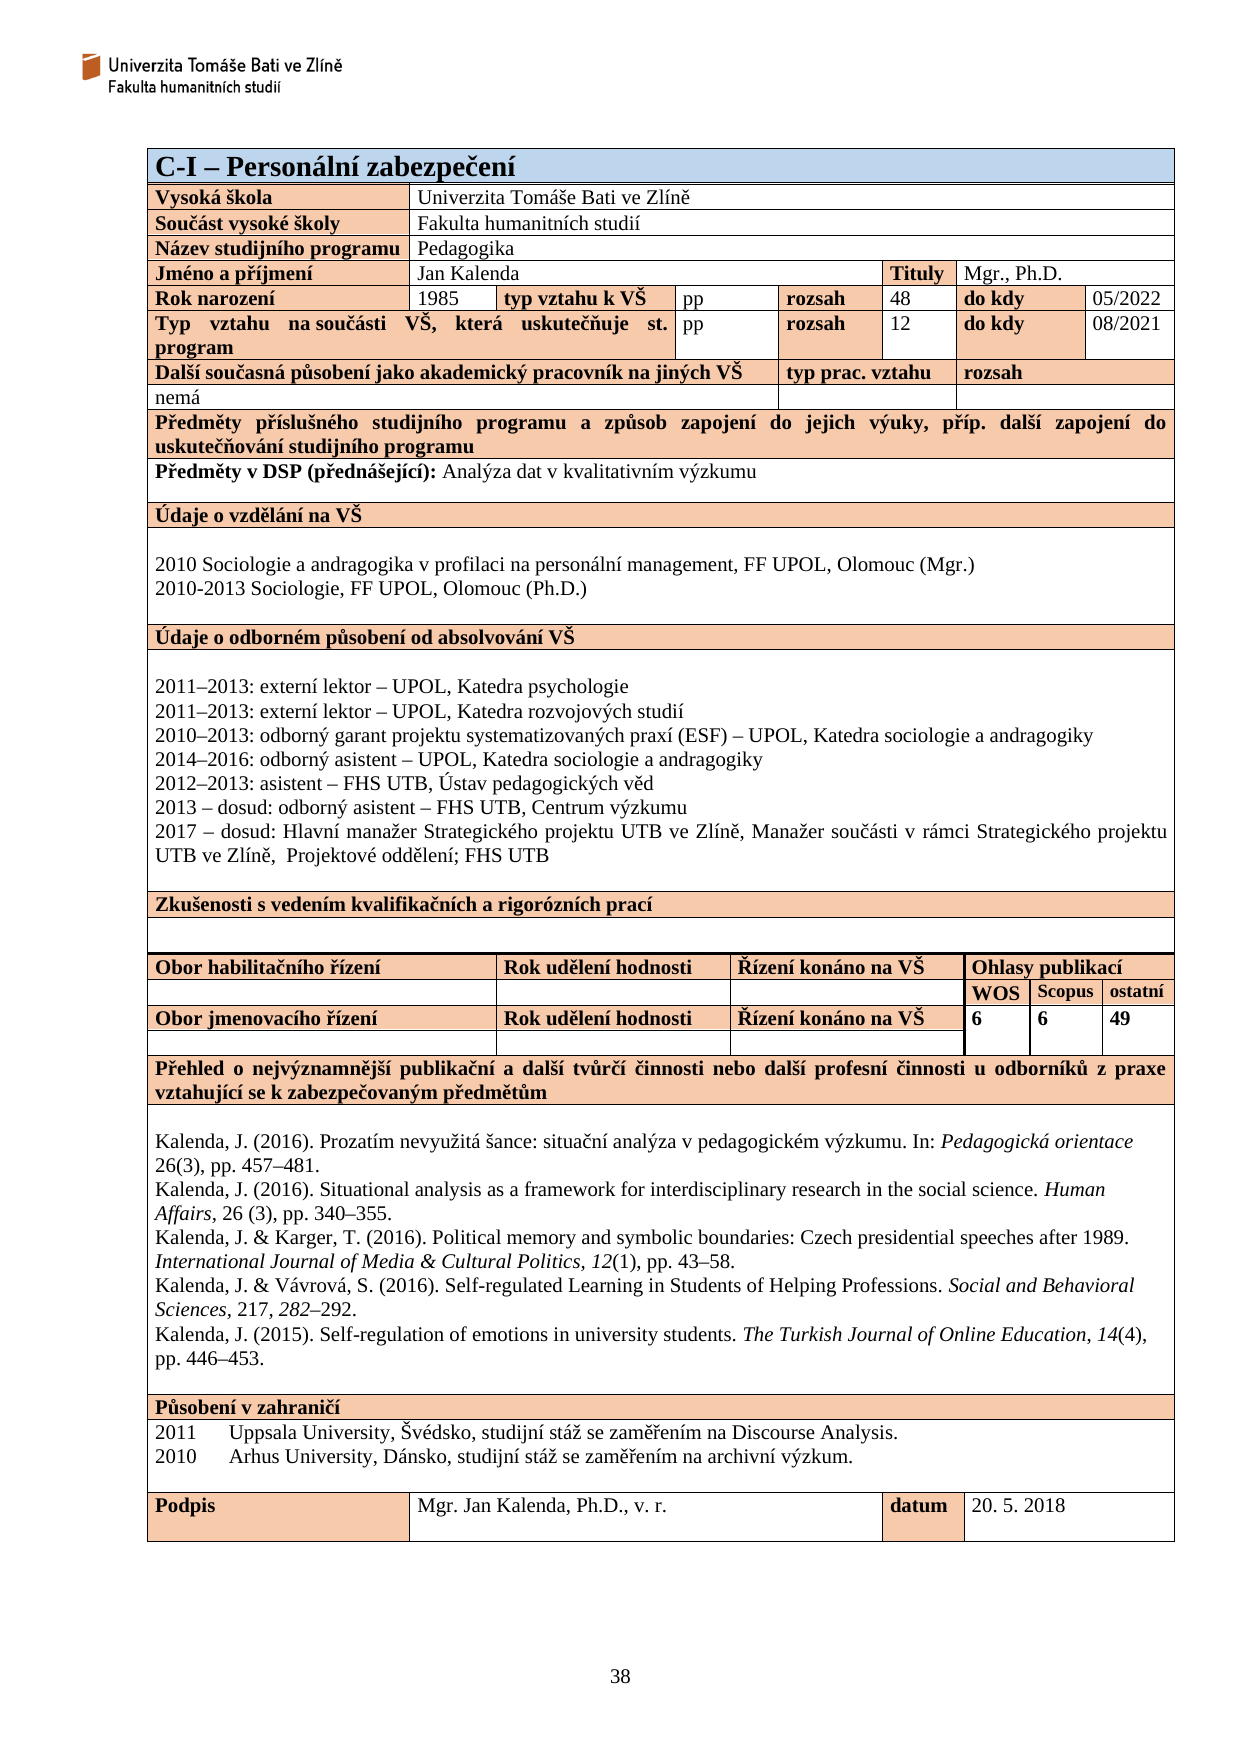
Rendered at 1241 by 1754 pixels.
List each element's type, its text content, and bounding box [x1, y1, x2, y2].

table_cell 12 [883, 311, 956, 359]
table_cell Univerzita Tomáše Bati ve Zlíně [410, 185, 1174, 209]
table_cell 2011 Uppsala University, Švédsko, studijní stáž se zaměřením na Discourse Analysis. 2010 Arhus University, Dánsko, studijní stáž se zaměřením na archivní výzkum. [148, 1420, 1174, 1492]
picture [57, 36, 368, 110]
table_cell 2010 Sociologie a andragogika v profilaci na personální management, FF UPOL, Olomouc (Mgr.) 2010-2013 Sociologie, FF UPOL, Olomouc (Ph.D.) [148, 528, 1174, 624]
table_cell 6 [1031, 1006, 1102, 1055]
table_cell Scopus [1031, 980, 1102, 1004]
table_cell Předměty v DSP (přednášející): Analýza dat v kvalitativním výzkumu [148, 459, 1174, 502]
table_cell Kalenda, J. (2016). Prozatím nevyužitá šance: situační analýza v pedagogickém výzkumu. In: Pedagogická orientace 26(3), pp. 457–481. Kalenda, J. (2016). Situational analysis as a framework for interdisciplinary research in the social science. Human Affairs, 26 (3), pp. 340–355. Kalenda, J. & Karger, T. (2016). Political memory and symbolic boundaries: Czech presidential speeches after 1989. International Journal of Media & Cultural Politics, 12(1), pp. 43–58. Kalenda, J. & Vávrová, S. (2016). Self-regulated Learning in Students of Helping Professions. Social and Behavioral Sciences, 217, 282–292. Kalenda, J. (2015). Self-regulation of emotions in university students. The Turkish Journal of Online Education, 14(4), pp. 446–453. [148, 1105, 1174, 1394]
table_cell Předměty příslušného studijního programu a způsob zapojení do jejich výuky, příp. další zapojení do uskutečňování studijního programu [148, 410, 1174, 458]
table_cell typ prac. vztahu [779, 360, 956, 384]
table_cell Rok narození [148, 286, 409, 310]
table_cell do kdy [957, 311, 1085, 359]
table_cell rozsah [779, 286, 882, 310]
table_cell do kdy [957, 286, 1085, 310]
table_cell rozsah [779, 311, 882, 359]
table_cell pp [676, 286, 778, 310]
table_cell 6 [966, 1006, 1029, 1055]
table_cell Vysoká škola [148, 185, 409, 209]
table_cell [148, 918, 1174, 952]
table_cell Zkušenosti s vedením kvalifikačních a rigorózních prací [148, 892, 1174, 917]
table_cell [497, 1031, 730, 1055]
table_cell Mgr., Ph.D. [957, 261, 1174, 285]
table_cell Působení v zahraničí [148, 1395, 1174, 1419]
table_cell Údaje o odborném působení od absolvování VŠ [148, 625, 1174, 649]
table_cell Součást vysoké školy [148, 210, 409, 234]
table_cell Pedagogika [410, 236, 1174, 259]
table_cell datum [883, 1493, 964, 1541]
table_cell [497, 980, 730, 1004]
table_cell typ vztahu k VŠ [497, 286, 675, 310]
table_cell 05/2022 [1086, 286, 1174, 310]
table_cell [148, 1031, 496, 1055]
table_cell Obor habilitačního řízení [148, 955, 496, 979]
table_cell Přehled o nejvýznamnější publikační a další tvůrčí činnosti nebo další profesní činnosti u odborníků z praxe vztahující se k zabezpečovaným předmětům [148, 1056, 1174, 1104]
table_cell 1985 [410, 286, 496, 310]
table_cell rozsah [957, 360, 1174, 384]
table_cell 20. 5. 2018 [965, 1493, 1174, 1541]
table_cell 48 [883, 286, 956, 310]
table_cell [957, 385, 1174, 409]
table_cell Fakulta humanitních studií [410, 210, 1174, 234]
table_header C-I – Personální zabezpečení [148, 149, 1174, 182]
table_cell Podpis [148, 1493, 409, 1541]
table_cell 49 [1103, 1006, 1174, 1055]
table_cell Jméno a příjmení [148, 261, 409, 285]
table_cell 08/2021 [1086, 311, 1174, 359]
table_cell Rok udělení hodnosti [497, 1006, 730, 1029]
table_cell 2011–2013: externí lektor – UPOL, Katedra psychologie 2011–2013: externí lektor – UPOL, Katedra rozvojových studií 2010–2013: odborný garant projektu systematizovaných praxí (ESF) – UPOL, Katedra sociologie a andragogiky 2014–2016: odborný asistent – UPOL, Katedra sociologie a andragogiky 2012–2013: asistent – FHS UTB, Ústav pedagogických věd 2013 – dosud: odborný asistent – FHS UTB, Centrum výzkumu 2017 – dosud: Hlavní manažer Strategického projektu UTB ve Zlíně, Manažer součásti v rámci Strategického projektu UTB ve Zlíně, Projektové oddělení; FHS UTB [148, 650, 1174, 891]
table_cell Obor jmenovacího řízení [148, 1006, 496, 1029]
table_cell [779, 385, 956, 409]
table_cell Tituly [883, 261, 956, 285]
table_cell [731, 1031, 963, 1055]
table_cell Údaje o vzdělání na VŠ [148, 503, 1174, 527]
table_cell [148, 980, 496, 1004]
table_cell Rok udělení hodnosti [497, 955, 730, 979]
table_cell [731, 980, 963, 1004]
table_cell Řízení konáno na VŠ [731, 955, 963, 979]
table_cell Ohlasy publikací [966, 955, 1174, 979]
table_cell WOS [966, 980, 1029, 1004]
table_cell Mgr. Jan Kalenda, Ph.D., v. r. [410, 1493, 882, 1541]
table_cell ostatní [1103, 980, 1174, 1004]
table_cell Další současná působení jako akademický pracovník na jiných VŠ [148, 360, 778, 384]
table_cell pp [676, 311, 778, 359]
table_cell Jan Kalenda [410, 261, 882, 285]
table_cell Řízení konáno na VŠ [731, 1006, 963, 1029]
table_cell nemá [148, 385, 778, 409]
table_cell Typ vztahu na součásti VŠ, která uskutečňuje st. program [148, 311, 675, 359]
table_cell Název studijního programu [148, 236, 409, 259]
